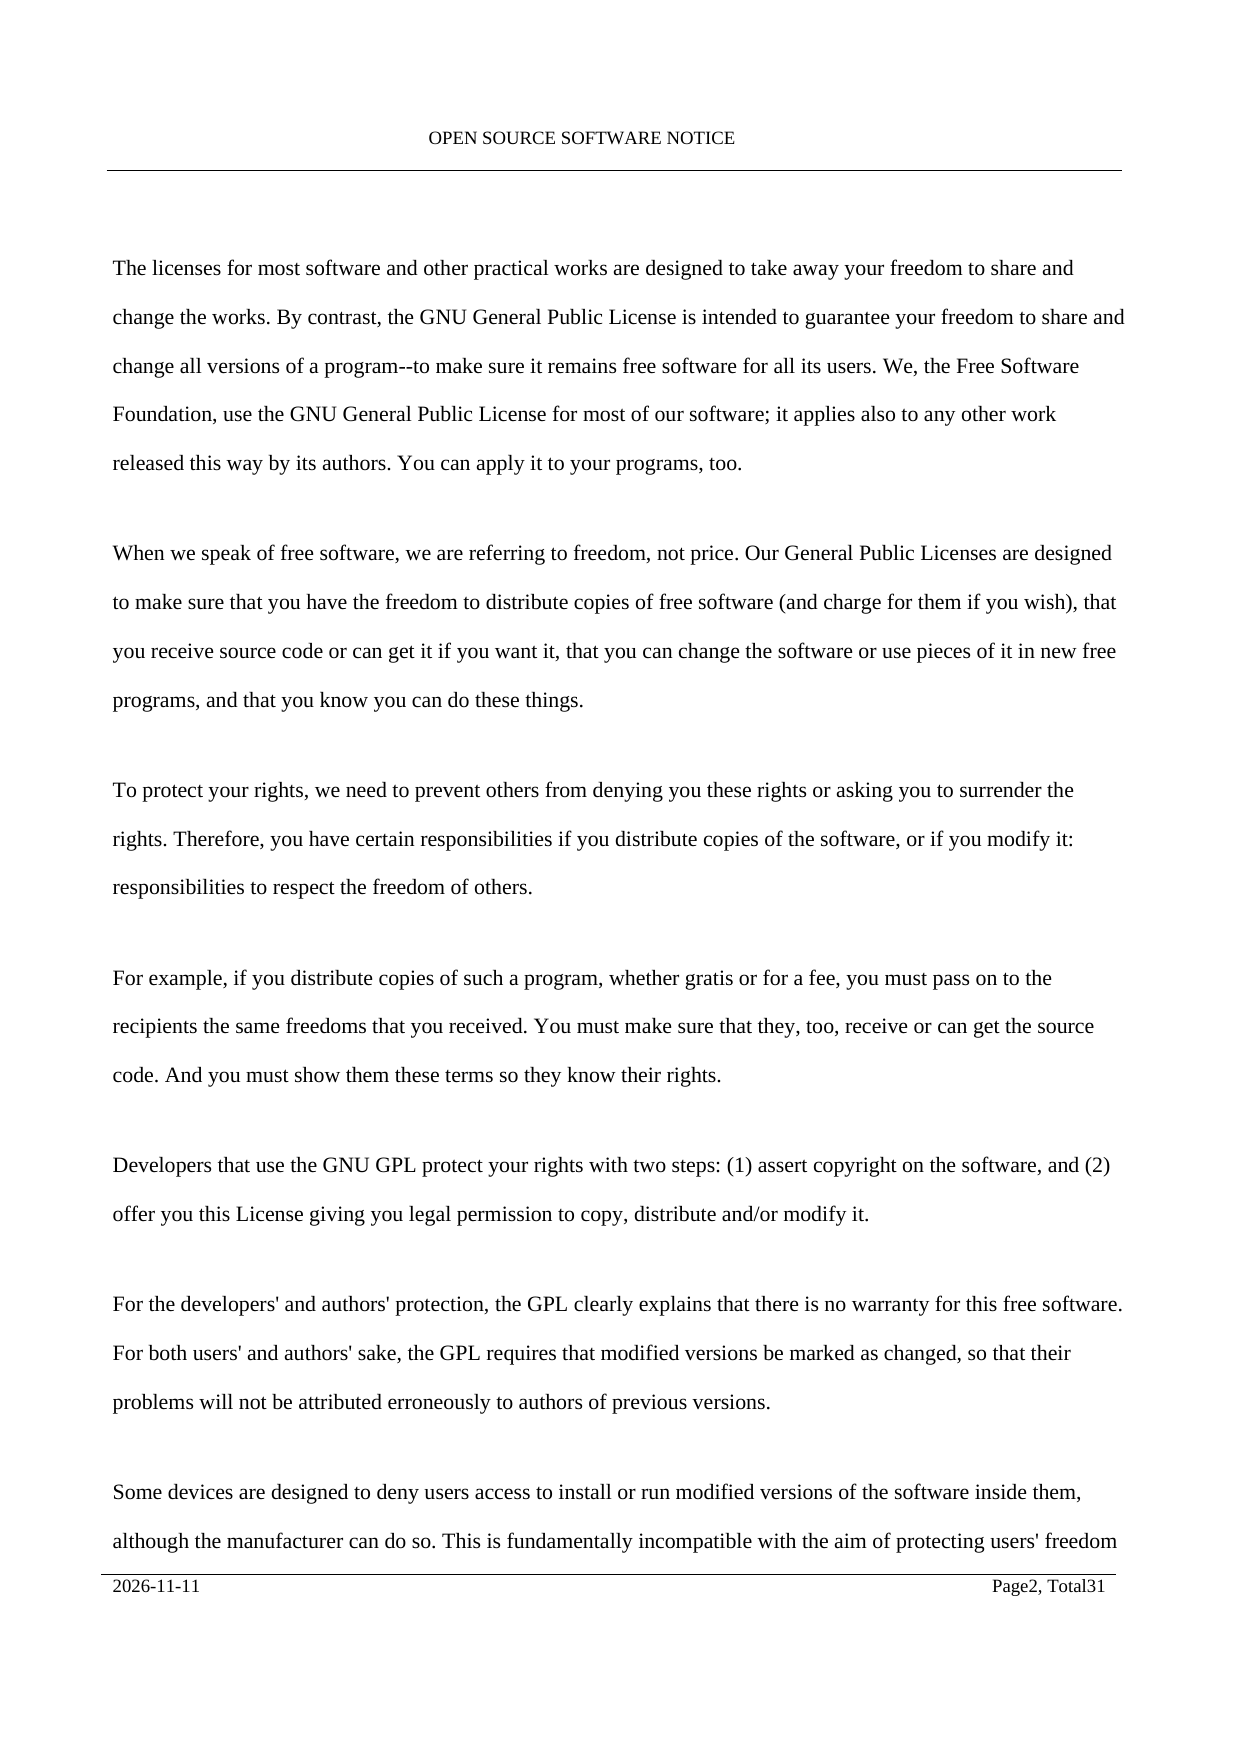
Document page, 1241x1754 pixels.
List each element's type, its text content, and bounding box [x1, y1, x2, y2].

text For example, if you distribute copies of such a program, whether gratis or for a fee, you must pass on to the recipients the same freedoms that you received. You must make sure that they, too, receive or can get the source code. And you must show them these terms so they know their rights. [112, 961, 1128, 1091]
text The licenses for most software and other practical works are designed to take away your freedom to share and change the works. By contrast, the GNU General Public License is intended to guarantee your freedom to share and change all versions of a program--to make sure it remains free software for all its users. We, the Free Software Foundation, use the GNU General Public License for most of our software; it applies also to any other work released this way by its authors. You can apply it to your programs, too. [112, 251, 1128, 479]
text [112, 1475, 1128, 1556]
text When we speak of free software, we are referring to freedom, not price. Our General Public Licenses are designed to make sure that you have the freedom to distribute copies of free software (and charge for them if you wish), that you receive source code or can get it if you want it, that you can change the software or use pieces of it in new free programs, and that you know you can do these things. [112, 537, 1128, 715]
text To protect your rights, we need to prevent others from denying you these rights or asking you to surrender the rights. Therefore, you have certain responsibilities if you distribute copies of the software, or if you modify it: responsibilities to respect the freedom of others. [112, 773, 1128, 903]
text For the developers' and authors' protection, the GPL clearly explains that there is no warranty for this free software. For both users' and authors' sake, the GPL requires that modified versions be marked as changed, so that their problems will not be attributed erroneously to authors of previous versions. [112, 1287, 1128, 1417]
text Developers that use the GNU GPL protect your rights with two steps: (1) assert copyright on the software, and (2) offer you this License giving you legal permission to copy, distribute and/or modify it. [112, 1148, 1128, 1230]
